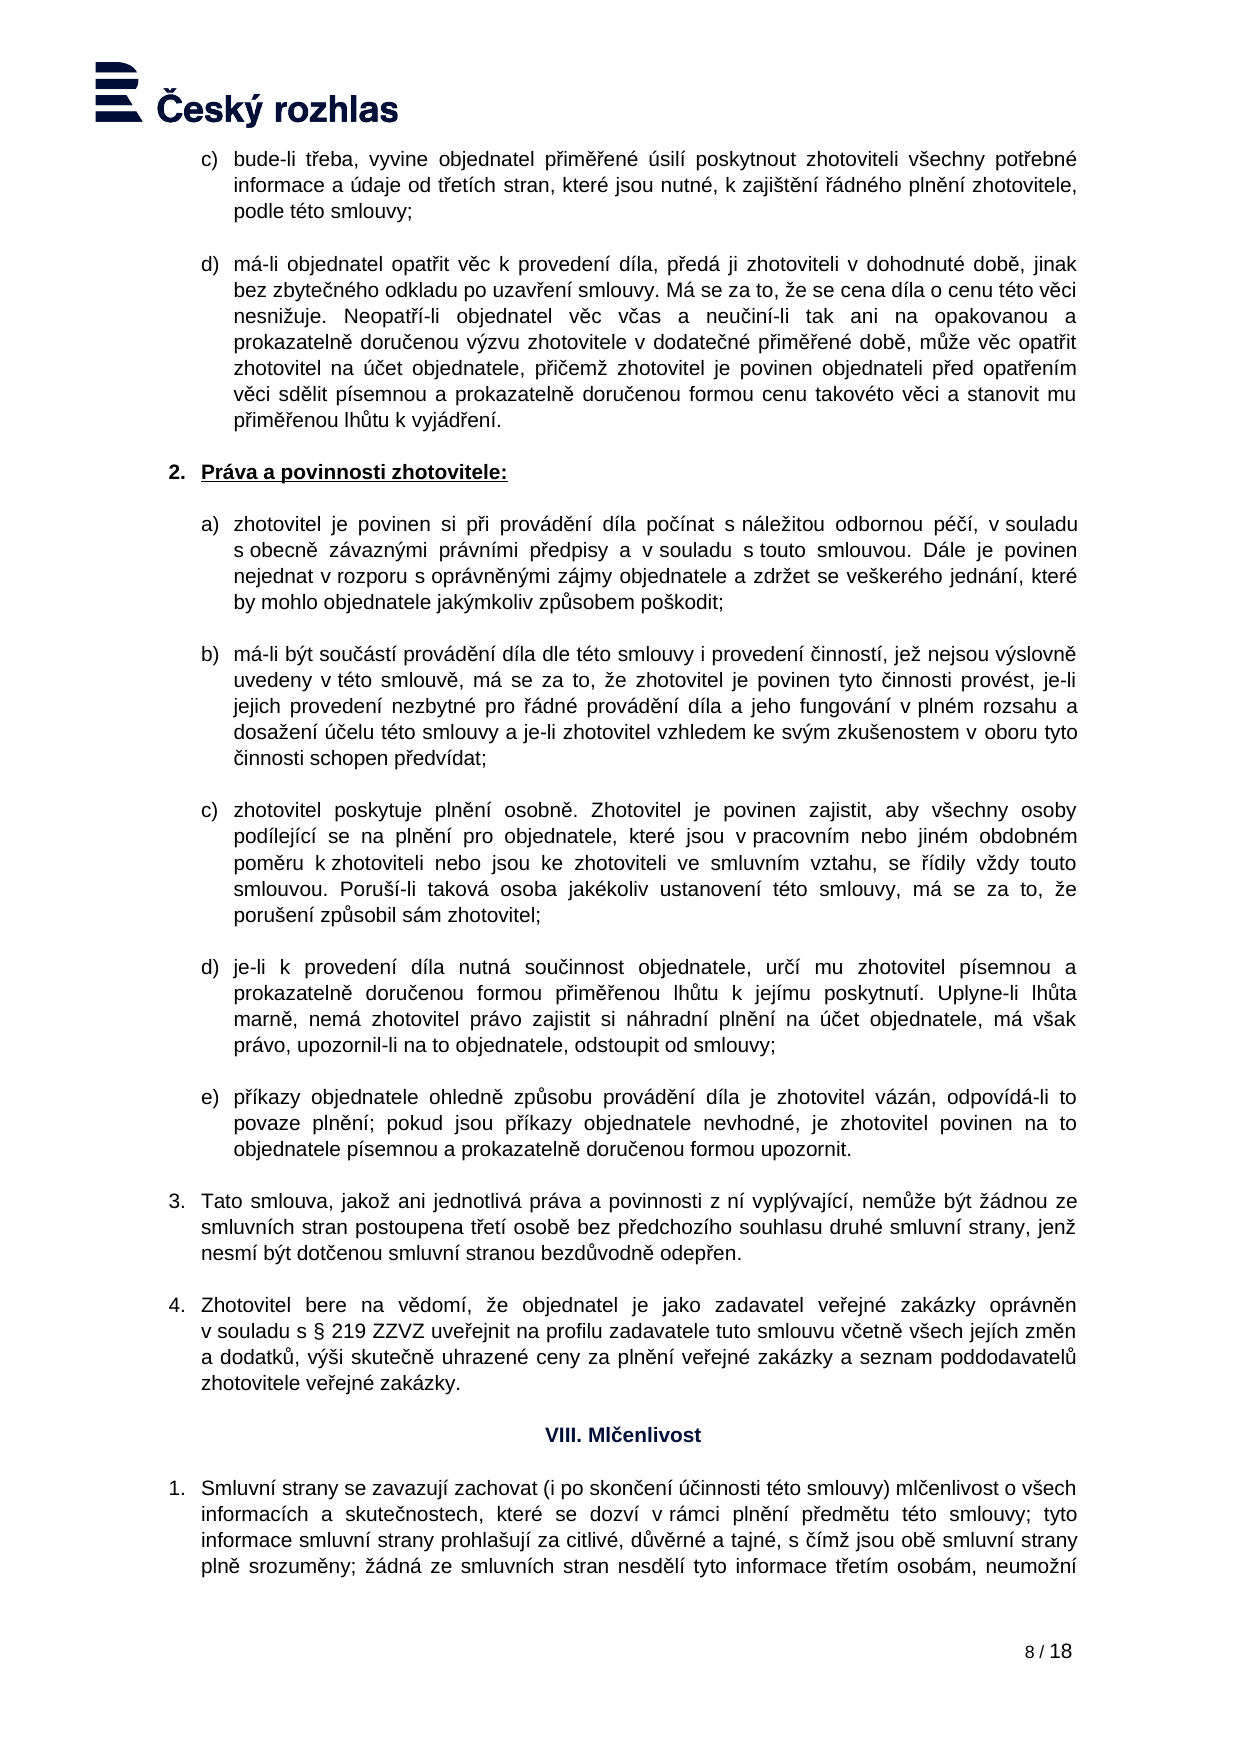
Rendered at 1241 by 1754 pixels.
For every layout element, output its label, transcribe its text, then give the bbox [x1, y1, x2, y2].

list je-li k provedení díla nutná součinnost objednatele, určí mu zhotovitel písemnou a prokazatelně doručenou formou přiměřenou lhůtu k jejímu poskytnutí. Uplyne-li lhůta marně, nemá zhotovitel právo zajistit si náhradní plnění na účet objednatele, má však právo, upozornil-li na to objednatele, odstoupit od smlouvy; [201, 953, 1078, 1057]
list má-li být součástí provádění díla dle této smlouvy i provedení činností, jež nejsou výslovně uvedeny v této smlouvě, má se za to, že zhotovitel je povinen tyto činnosti provést, je-li jejich provedení nezbytné pro řádné provádění díla a jeho fungování v plném rozsahu a dosažení účelu této smlouvy a je-li zhotovitel vzhledem ke svým zkušenostem v oboru tyto činnosti schopen předvídat; [201, 641, 1078, 771]
list bude-li třeba, vyvine objednatel přiměřené úsilí poskytnout zhotoviteli všechny potřebné informace a údaje od třetích stran, které jsou nutné, k zajištění řádného plnění zhotovitele, podle této smlouvy; [201, 146, 1078, 224]
list Tato smlouva, jakož ani jednotlivá práva a povinnosti z ní vyplývající, nemůže být žádnou ze smluvních stran postoupena třetí osobě bez předchozího souhlasu druhé smluvní strany, jenž nesmí být dotčenou smluvní stranou bezdůvodně odepřen. [168, 1188, 1078, 1266]
list příkazy objednatele ohledně způsobu provádění díla je zhotovitel vázán, odpovídá-li to povaze plnění; pokud jsou příkazy objednatele nevhodné, je zhotovitel povinen na to objednatele písemnou a prokazatelně doručenou formou upozornit. [201, 1083, 1078, 1162]
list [168, 1474, 1078, 1578]
list Zhotovitel bere na vědomí, že objednatel je jako zadavatel veřejné zakázky oprávněn v souladu s § 219 ZZVZ uveřejnit na profilu zadavatele tuto smlouvu včetně všech jejích změn a dodatků, výši skutečně uhrazené ceny za plnění veřejné zakázky a seznam poddodavatelů zhotovitele veřejné zakázky. [168, 1292, 1078, 1396]
subtitle Mlčenlivost [168, 1422, 1078, 1448]
list má-li objednatel opatřit věc k provedení díla, předá ji zhotoviteli v dohodnuté době, jinak bez zbytečného odkladu po uzavření smlouvy. Má se za to, že se cena díla o cenu této věci nesnižuje. Neopatří-li objednatel věc včas a neučiní-li tak ani na opakovanou a prokazatelně doručenou výzvu zhotovitele v dodatečné přiměřené době, může věc opatřit zhotovitel na účet objednatele, přičemž zhotovitel je povinen objednateli před opatřením věci sdělit písemnou a prokazatelně doručenou formou cenu takovéto věci a stanovit mu přiměřenou lhůtu k vyjádření. [201, 250, 1078, 432]
list zhotovitel poskytuje plnění osobně. Zhotovitel je povinen zajistit, aby všechny osoby podílející se na plnění pro objednatele, které jsou v pracovním nebo jiném obdobném poměru k zhotoviteli nebo jsou ke zhotoviteli ve smluvním vztahu, se řídily vždy touto smlouvou. Poruší-li taková osoba jakékoliv ustanovení této smlouvy, má se za to, že porušení způsobil sám zhotovitel; [201, 797, 1078, 927]
list zhotovitel je povinen si při provádění díla počínat s náležitou odbornou péčí, v souladu s obecně závaznými právními předpisy a v souladu s touto smlouvou. Dále je povinen nejednat v rozporu s oprávněnými zájmy objednatele a zdržet se veškerého jednání, které by mohlo objednatele jakýmkoliv způsobem poškodit; [201, 511, 1078, 615]
picture [95, 62, 398, 128]
list Práva a povinnosti zhotovitele: [168, 458, 1078, 484]
